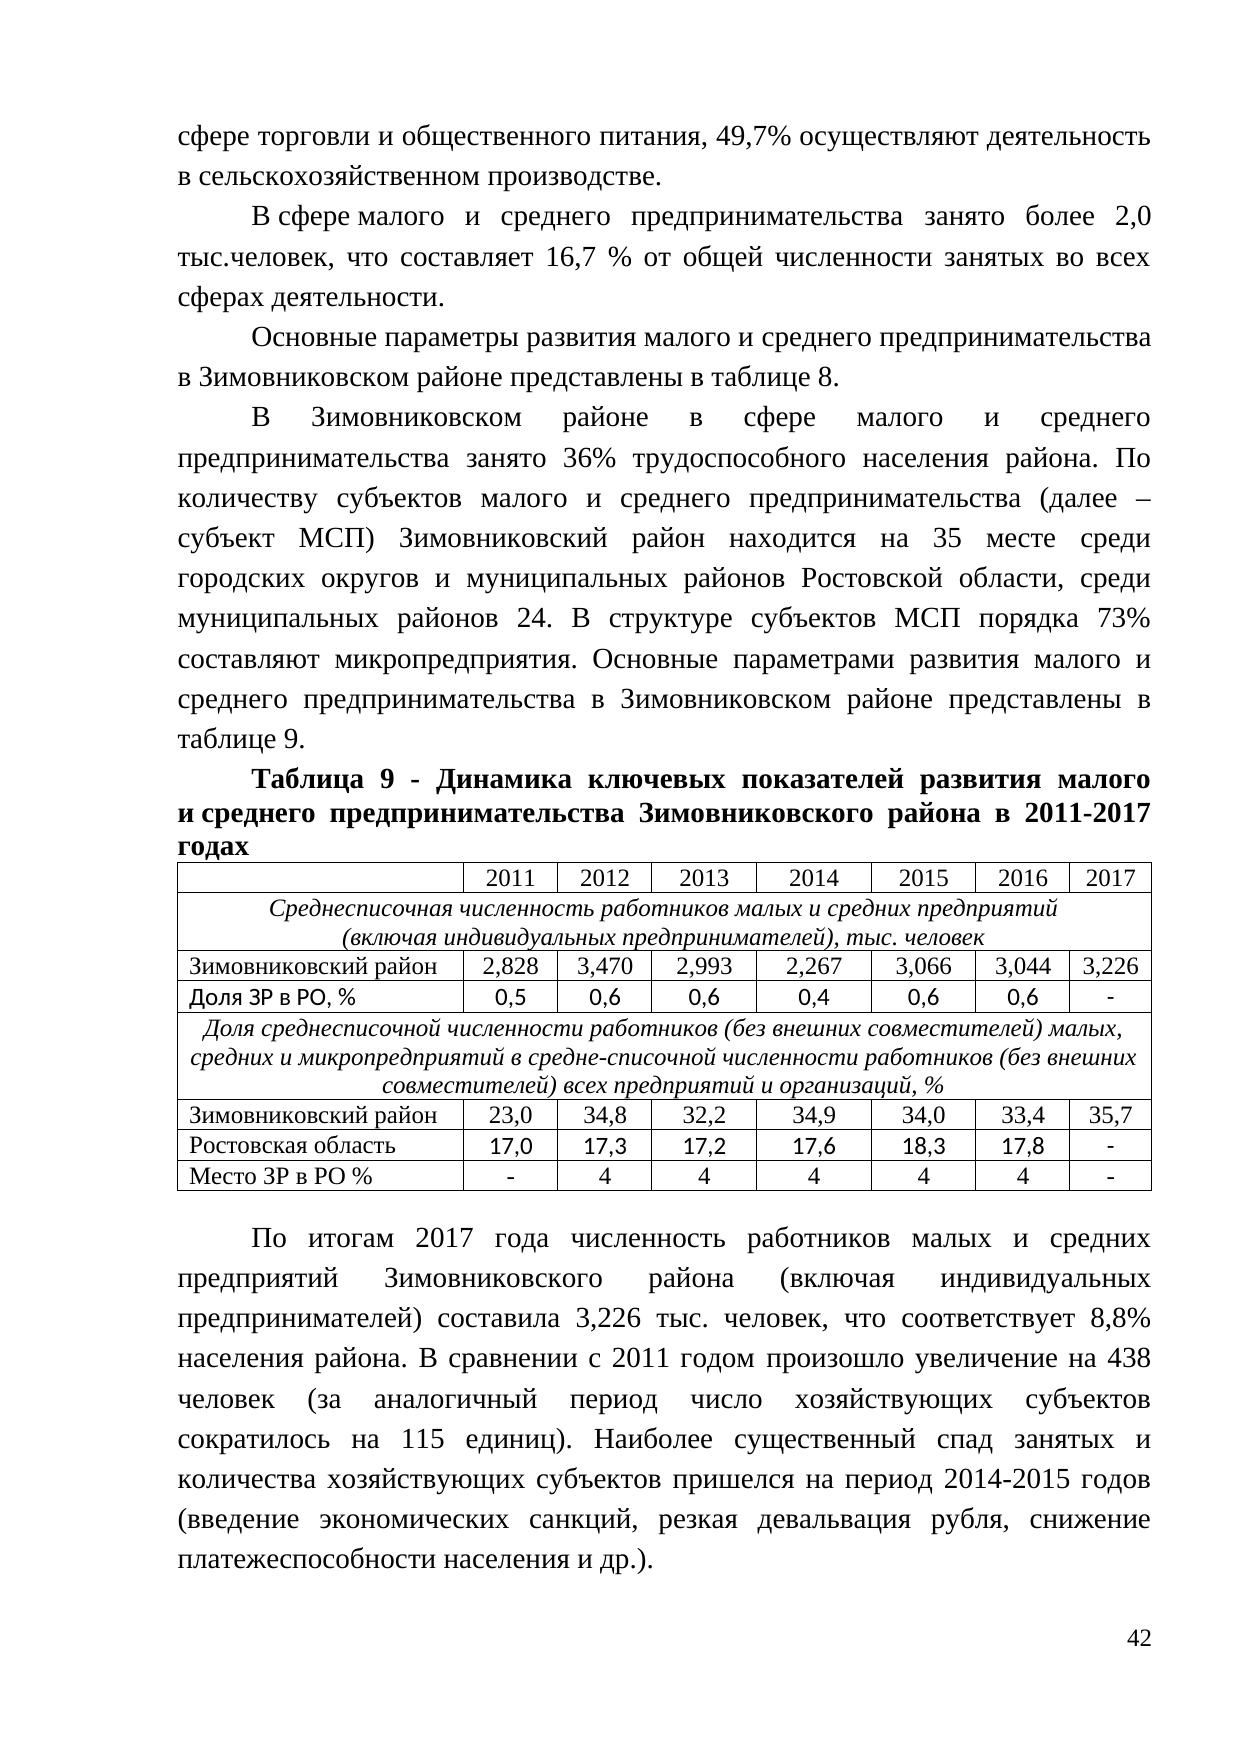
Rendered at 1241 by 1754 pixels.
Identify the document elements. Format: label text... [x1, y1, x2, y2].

table_cell 2,267 [757, 951, 871, 980]
text По итогам 2017 года численность работников малых и средних предприятий Зимовниковского района (включая индивидуальных предпринимателей) составила 3,226 тыс. человек, что соответствует 8,8% населения района. В сравнении с 2011 годом произошло увеличение на 438 человек (за аналогичный период число хозяйствующих субъектов сократилось на 115 единиц). Наиболее существенный спад занятых и количества хозяйствующих субъектов пришелся на период 2014-2015 годов (введение экономических санкций, резкая девальвация рубля, снижение платежеспособности населения и др.). [177, 1220, 1152, 1575]
table_cell Зимовниковский район [178, 951, 463, 980]
table_cell Зимовниковский район [178, 1100, 463, 1129]
table_cell 23,0 [464, 1100, 557, 1129]
table_cell Ростовская область [178, 1130, 463, 1160]
table_cell Доля среднесписочной численности работников (без внешних совместителей) малых, средних и микропредприятий в средне-списочной численности работников (без внешних совместителей) всех предприятий и организаций, % [178, 1013, 1151, 1099]
table_cell 4 [558, 1161, 651, 1190]
table_cell Место ЗР в РО % [178, 1161, 463, 1190]
table_header 2016 [976, 863, 1069, 892]
table_cell 3,470 [558, 951, 651, 980]
table_cell 4 [872, 1161, 975, 1190]
table_cell - [1070, 981, 1151, 1012]
table_cell 34,0 [872, 1100, 975, 1129]
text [177, 118, 1152, 192]
table_header 2011 [464, 863, 557, 892]
table_header 2015 [872, 863, 975, 892]
table_cell - [1070, 1161, 1151, 1190]
text В сфере малого и среднего предпринимательства занято более 2,0 тыс.человек, что составляет 16,7 % от общей численности занятых во всех сферах деятельности. [177, 198, 1152, 312]
table_cell 4 [976, 1161, 1069, 1190]
table_cell 0,6 [652, 981, 756, 1012]
table_cell 18,3 [872, 1130, 975, 1160]
table_cell 35,7 [1070, 1100, 1151, 1129]
table_cell 0,6 [976, 981, 1069, 1012]
table_cell - [464, 1161, 557, 1190]
table_cell 32,2 [652, 1100, 756, 1129]
table_cell Среднесписочная численность работников малых и средних предприятий (включая индивидуальных предпринимателей), тыс. человек [178, 893, 1151, 950]
table_cell 17,6 [757, 1130, 871, 1160]
table_cell - [1070, 1130, 1151, 1160]
table_cell 4 [757, 1161, 871, 1190]
table_header 2012 [558, 863, 651, 892]
table_cell 2,828 [464, 951, 557, 980]
table_cell 33,4 [976, 1100, 1069, 1129]
table_cell 17,0 [464, 1130, 557, 1160]
text Основные параметры развития малого и среднего предпринимательства в Зимовниковском районе представлены в таблице 8. [177, 319, 1152, 393]
table_cell 4 [652, 1161, 756, 1190]
table_cell 3,226 [1070, 951, 1151, 980]
table_cell 17,2 [652, 1130, 756, 1160]
table_header 2014 [757, 863, 871, 892]
table_cell 17,3 [558, 1130, 651, 1160]
table_cell 0,6 [872, 981, 975, 1012]
table_cell 0,6 [558, 981, 651, 1012]
table_header [178, 863, 463, 892]
table_header 2013 [652, 863, 756, 892]
table_cell 2,993 [652, 951, 756, 980]
table_header 2017 [1070, 863, 1151, 892]
table_cell 34,9 [757, 1100, 871, 1129]
table_cell 0,5 [464, 981, 557, 1012]
table_cell 34,8 [558, 1100, 651, 1129]
table_cell 0,4 [757, 981, 871, 1012]
text В Зимовниковском районе в сфере малого и среднего предпринимательства занято 36% трудоспособного населения района. По количеству субъектов малого и среднего предпринимательства (далее – субъект МСП) Зимовниковский район находится на 35 месте среди городских округов и муниципальных районов Ростовской области, среди муниципальных районов 24. В структуре субъектов МСП порядка 73% составляют микропредприятия. Основные параметрами развития малого и среднего предпринимательства в Зимовниковском районе представлены в таблице 9. [177, 399, 1152, 755]
table_cell 17,8 [976, 1130, 1069, 1160]
table_cell 3,066 [872, 951, 975, 980]
table_cell 3,044 [976, 951, 1069, 980]
text Таблица 9 - Динамика ключевых показателей развития малого и среднего предпринимательства Зимовниковского района в 2011-2017 годах [177, 761, 1152, 862]
table_cell Доля ЗР в РО, % [178, 981, 463, 1012]
